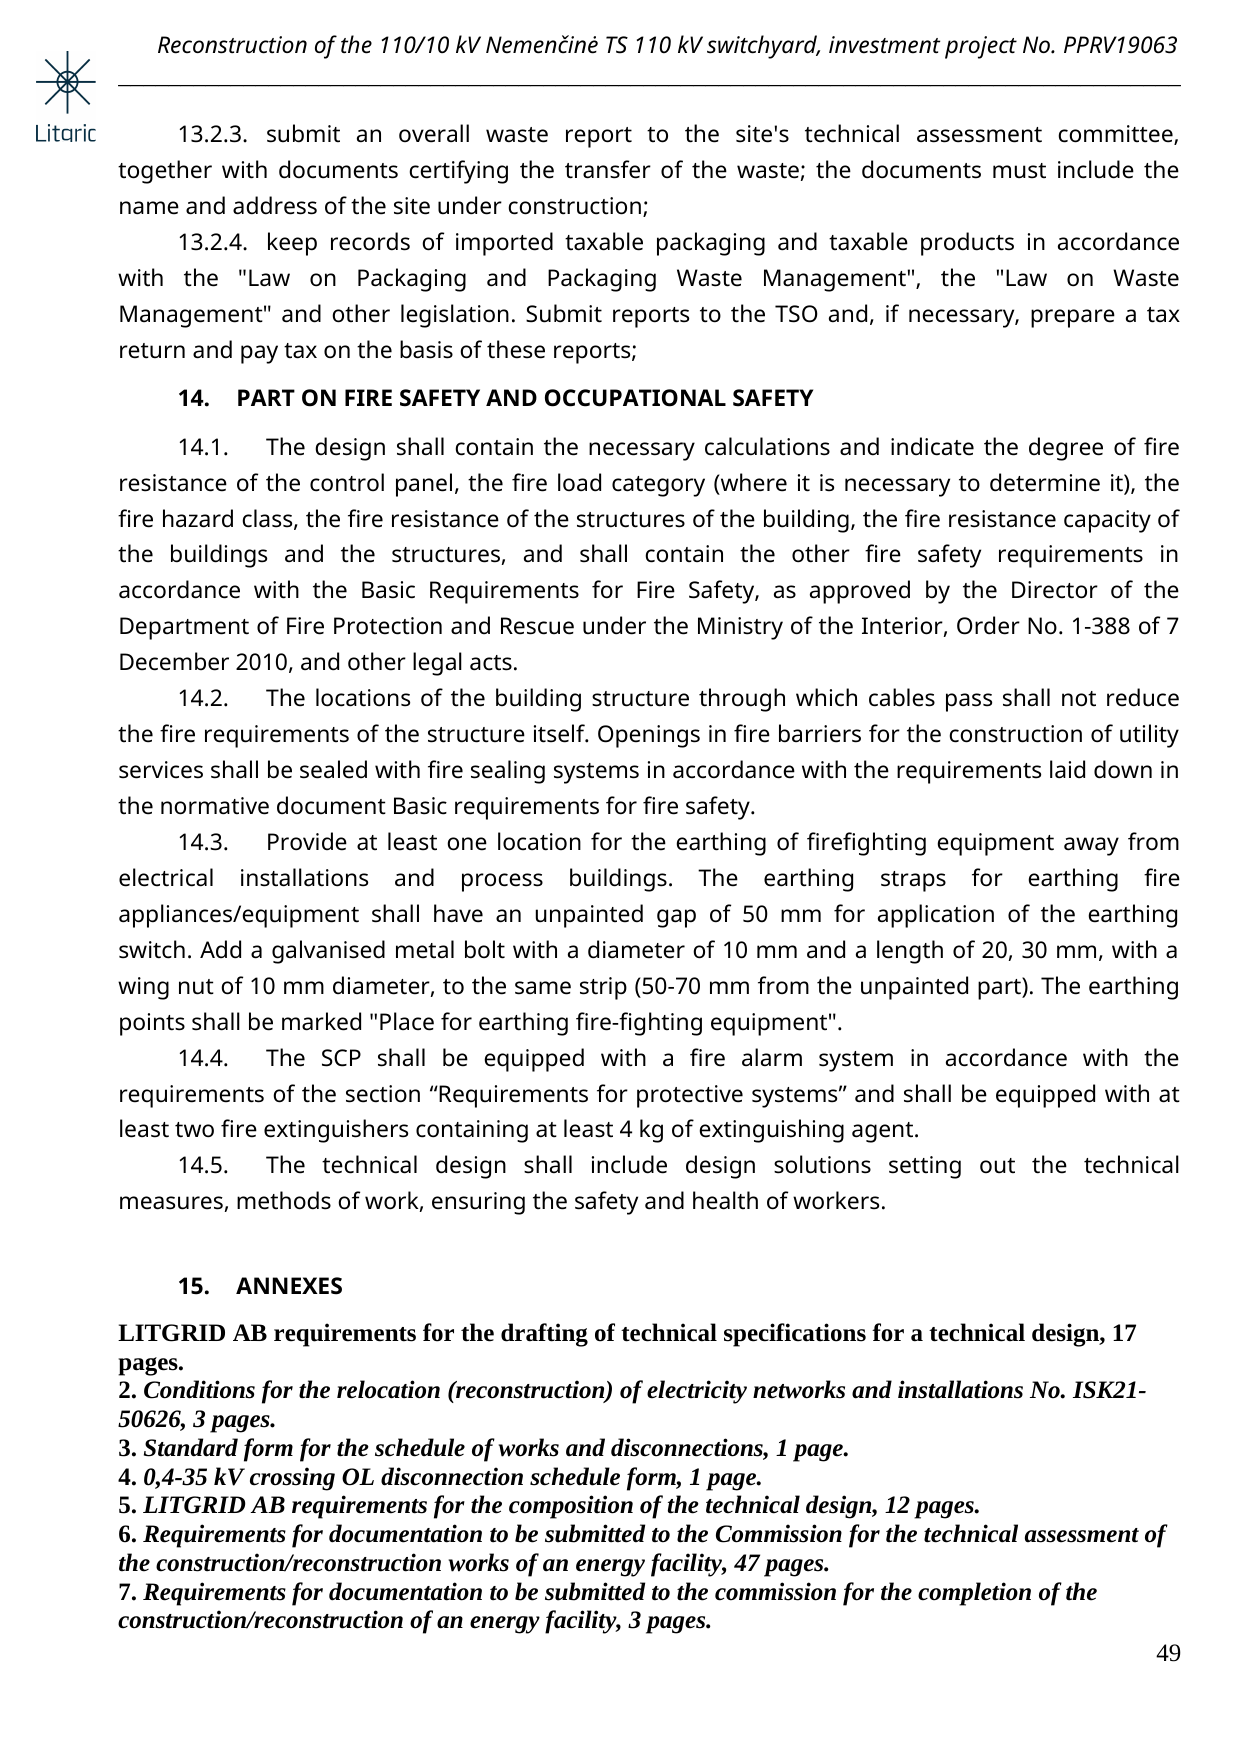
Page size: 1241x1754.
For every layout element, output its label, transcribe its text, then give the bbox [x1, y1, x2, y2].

list The design shall contain the necessary calculations and indicate the degree of fire resistance of the control panel, the fire load category (where it is necessary to determine it), the fire hazard class, the fire resistance of the structures of the building, the fire resistance capacity of the buildings and the structures, and shall contain the other fire safety requirements in accordance with the Basic Requirements for Fire Safety, as approved by the Director of the Department of Fire Protection and Rescue under the Ministry of the Interior, Order No. 1-388 of 7 December 2010, and other legal acts. [118, 431, 1181, 677]
list The locations of the building structure through which cables pass shall not reduce the fire requirements of the structure itself. Openings in fire barriers for the construction of utility services shall be sealed with fire sealing systems in accordance with the requirements laid down in the normative document Basic requirements for fire safety. [118, 682, 1181, 821]
subtitle PART ON FIRE SAFETY AND OCCUPATIONAL SAFETY [118, 382, 1181, 413]
subtitle ANNEXES [118, 1270, 1181, 1301]
picture [36, 51, 96, 142]
list The technical design shall include design solutions setting out the technical measures, methods of work, ensuring the safety and health of workers. [118, 1149, 1181, 1217]
list Provide at least one location for the earthing of firefighting equipment away from electrical installations and process buildings. The earthing straps for earthing fire appliances/equipment shall have an unpainted gap of 50 mm for application of the earthing switch. Add a galvanised metal bolt with a diameter of 10 mm and a length of 20, 30 mm, with a wing nut of 10 mm diameter, to the same strip (50-70 mm from the unpainted part). The earthing points shall be marked "Place for earthing fire-fighting equipment". [118, 826, 1181, 1037]
list keep records of imported taxable packaging and taxable products in accordance with the "Law on Packaging and Packaging Waste Management", the "Law on Waste Management" and other legislation. Submit reports to the TSO and, if necessary, prepare a tax return and pay tax on the basis of these reports; [118, 226, 1181, 365]
list The SCP shall be equipped with a fire alarm system in accordance with the requirements of the section “Requirements for protective systems” and shall be equipped with at least two fire extinguishers containing at least 4 kg of extinguishing agent. [118, 1042, 1181, 1145]
list submit an overall waste report to the site's technical assessment committee, together with documents certifying the transfer of the waste; the documents must include the name and address of the site under construction; [118, 118, 1181, 221]
